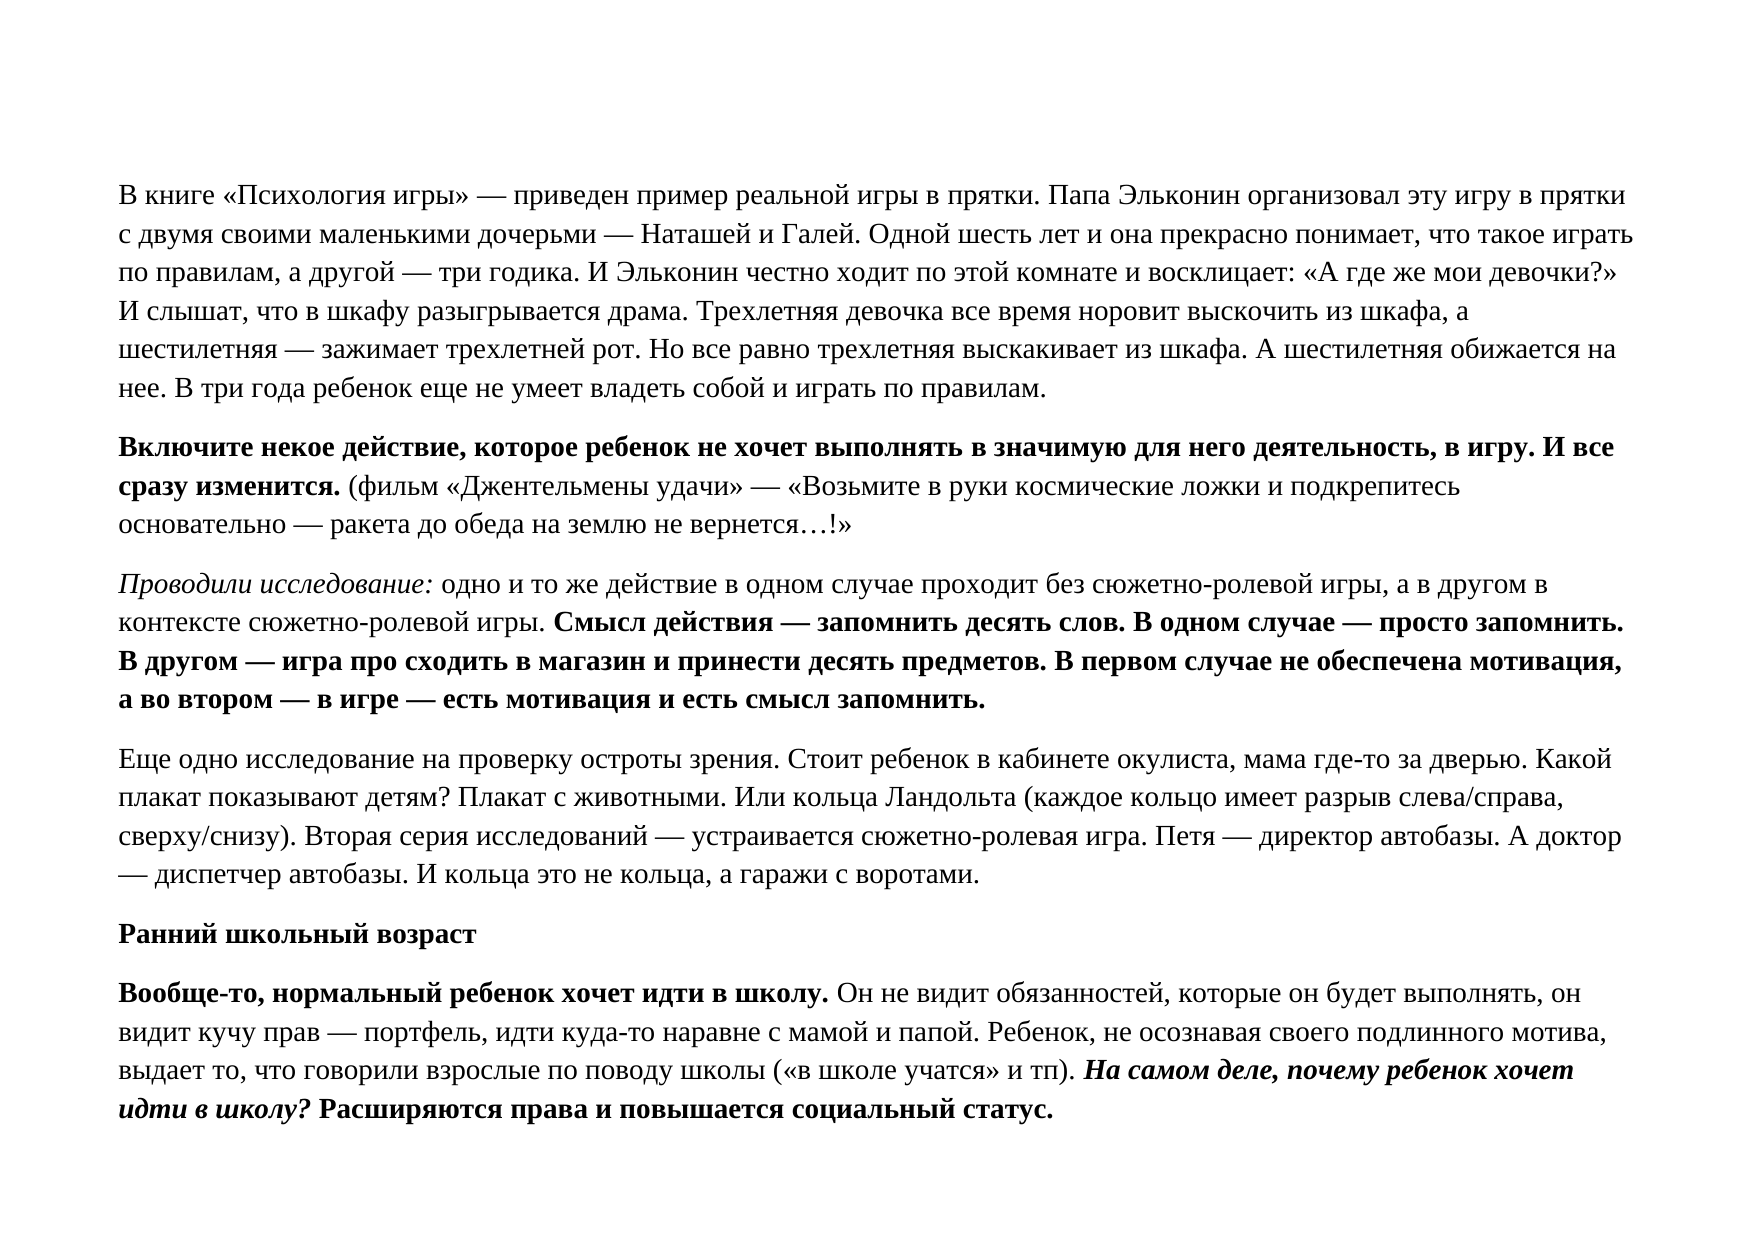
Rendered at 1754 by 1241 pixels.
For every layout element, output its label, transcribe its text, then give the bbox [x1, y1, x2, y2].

text Вообще-то, нормальный ребенок хочет идти в школу. Он не видит обязанностей, которые он будет выполнять, он видит кучу прав — портфель, идти куда-то наравне с мамой и папой. Ребенок, не осознавая своего подлинного мотива, выдает то, что говорили взрослые по поводу школы («в школе учатся» и тп). На самом деле, почему ребенок хочет идти в школу? Расширяются права и повышается социальный статус. [118, 975, 1636, 1124]
text Включите некое действие, которое ребенок не хочет выполнять в значимую для него деятельность, в игру. И все сразу изменится. (фильм «Джентельмены удачи» — «Возьмите в руки космические ложки и подкрепитесь основательно — ракета до обеда на землю не вернется…!» [118, 429, 1636, 540]
text Еще одно исследование на проверку остроты зрения. Стоит ребенок в кабинете окулиста, мама где-то за дверью. Какой плакат показывают детям? Плакат с животными. Или кольца Ландольта (каждое кольцо имеет разрыв слева/справа, сверху/снизу). Вторая серия исследований — устраивается сюжетно-ролевая игра. Петя — директор автобазы. А доктор — диспетчер автобазы. И кольца это не кольца, а гаражи с воротами. [118, 741, 1636, 890]
text Проводили исследование: одно и то же действие в одном случае проходит без сюжетно-ролевой игры, а в другом в контексте сюжетно-ролевой игры. Смысл действия — запомнить десять слов. В одном случае — просто запомнить. В другом — игра про сходить в магазин и принести десять предметов. В первом случае не обеспечена мотивация, а во втором — в игре — есть мотивация и есть смысл запомнить. [118, 566, 1636, 715]
text Ранний школьный возраст [118, 916, 1636, 949]
text В книге «Психология игры» — приведен пример реальной игры в прятки. Папа Эльконин организовал эту игру в прятки с двумя своими маленькими дочерьми — Наташей и Галей. Одной шесть лет и она прекрасно понимает, что такое играть по правилам, а другой — три годика. И Эльконин честно ходит по этой комнате и восклицает: «А где же мои девочки?» И слышат, что в шкафу разыгрывается драма. Трехлетняя девочка все время норовит выскочить из шкафа, а шестилетняя — зажимает трехлетней рот. Но все равно трехлетняя выскакивает из шкафа. А шестилетняя обижается на нее. В три года ребенок еще не умеет владеть собой и играть по правилам. [118, 177, 1636, 403]
